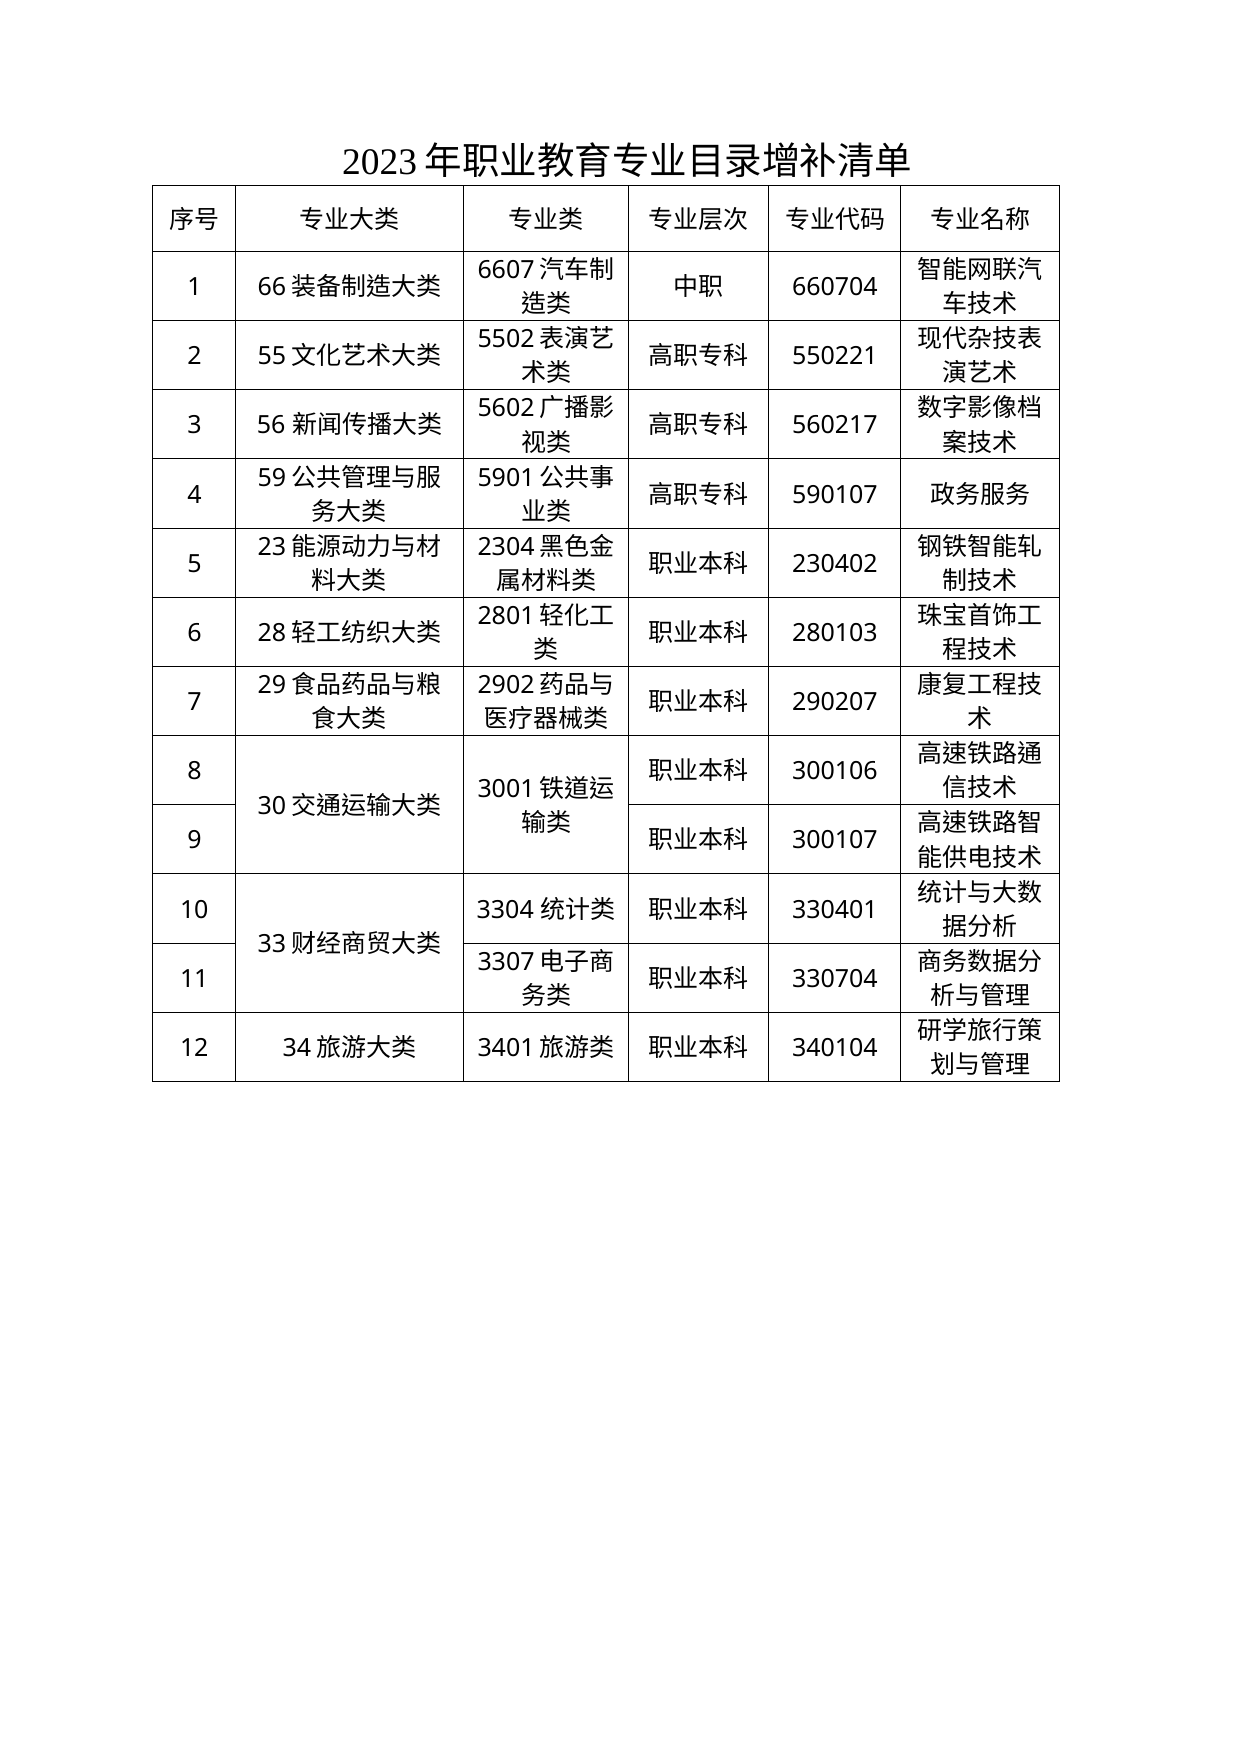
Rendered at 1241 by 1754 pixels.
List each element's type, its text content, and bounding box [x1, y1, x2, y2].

table_cell 商务数据分析与管理 [901, 944, 1059, 1012]
table_cell 9 [153, 805, 235, 873]
table_cell 5502表演艺术类 [464, 321, 628, 389]
table_cell 5901公共事业类 [464, 459, 628, 527]
table_header 专业类 [464, 186, 628, 251]
table_cell 550221 [769, 321, 900, 389]
table_cell 4 [153, 459, 235, 527]
table_cell 330704 [769, 944, 900, 1012]
table_cell 1 [153, 252, 235, 320]
table_cell 56 新闻传播大类 [236, 390, 463, 458]
table_cell 300106 [769, 736, 900, 804]
table_cell 6607汽车制造类 [464, 252, 628, 320]
table_cell 高职专科 [629, 459, 768, 527]
table_cell 560217 [769, 390, 900, 458]
table_cell 590107 [769, 459, 900, 527]
table_cell 28轻工纺织大类 [236, 598, 463, 666]
table_cell 高速铁路智能供电技术 [901, 805, 1059, 873]
table_cell 23能源动力与材料大类 [236, 529, 463, 597]
table_cell 职业本科 [629, 529, 768, 597]
table_cell 3307电子商务类 [464, 944, 628, 1012]
table_cell 55文化艺术大类 [236, 321, 463, 389]
table_header 专业名称 [901, 186, 1059, 251]
table_cell 5 [153, 529, 235, 597]
table_cell 10 [153, 874, 235, 942]
table_cell 330401 [769, 874, 900, 942]
table_cell 高职专科 [629, 390, 768, 458]
table_cell 康复工程技术 [901, 667, 1059, 735]
table_cell 数字影像档案技术 [901, 390, 1059, 458]
table_cell 660704 [769, 252, 900, 320]
table_cell 12 [153, 1013, 235, 1081]
table_cell 300107 [769, 805, 900, 873]
table_cell 中职 [629, 252, 768, 320]
table_cell 29食品药品与粮食大类 [236, 667, 463, 735]
table_cell 7 [153, 667, 235, 735]
table_cell 280103 [769, 598, 900, 666]
table_cell 高职专科 [629, 321, 768, 389]
table_cell 2304黑色金属材料类 [464, 529, 628, 597]
table_cell 11 [153, 944, 235, 1012]
table_cell 3401旅游类 [464, 1013, 628, 1081]
table_cell 230402 [769, 529, 900, 597]
table_cell 高速铁路通信技术 [901, 736, 1059, 804]
table_cell 钢铁智能轧制技术 [901, 529, 1059, 597]
table_cell 智能网联汽车技术 [901, 252, 1059, 320]
table_cell 30交通运输大类 [236, 736, 463, 873]
table_cell 职业本科 [629, 667, 768, 735]
table_cell 33财经商贸大类 [236, 874, 463, 1012]
table_cell 3 [153, 390, 235, 458]
table_cell 职业本科 [629, 805, 768, 873]
table_cell 2902药品与医疗器械类 [464, 667, 628, 735]
table_header 专业大类 [236, 186, 463, 251]
table_header 专业代码 [769, 186, 900, 251]
table_cell 59公共管理与服务大类 [236, 459, 463, 527]
table_header 专业层次 [629, 186, 768, 251]
table_header 序号 [153, 186, 235, 251]
table_cell 3304 统计类 [464, 874, 628, 942]
table_cell 职业本科 [629, 736, 768, 804]
table_cell 现代杂技表演艺术 [901, 321, 1059, 389]
table_cell 职业本科 [629, 944, 768, 1012]
table_cell 职业本科 [629, 1013, 768, 1081]
table_cell 340104 [769, 1013, 900, 1081]
table_cell 统计与大数据分析 [901, 874, 1059, 942]
table_cell 2801轻化工类 [464, 598, 628, 666]
text 2023年职业教育专业目录增补清单 [164, 134, 1089, 185]
table_cell 2 [153, 321, 235, 389]
table_cell 34旅游大类 [236, 1013, 463, 1081]
table_cell 珠宝首饰工程技术 [901, 598, 1059, 666]
table_cell 6 [153, 598, 235, 666]
table_cell 8 [153, 736, 235, 804]
table_cell 研学旅行策划与管理 [901, 1013, 1059, 1081]
table_cell 政务服务 [901, 459, 1059, 527]
table_cell 3001铁道运输类 [464, 736, 628, 873]
table_cell 职业本科 [629, 598, 768, 666]
table_cell 290207 [769, 667, 900, 735]
table_cell 66装备制造大类 [236, 252, 463, 320]
table_cell 5602广播影视类 [464, 390, 628, 458]
table_cell 职业本科 [629, 874, 768, 942]
